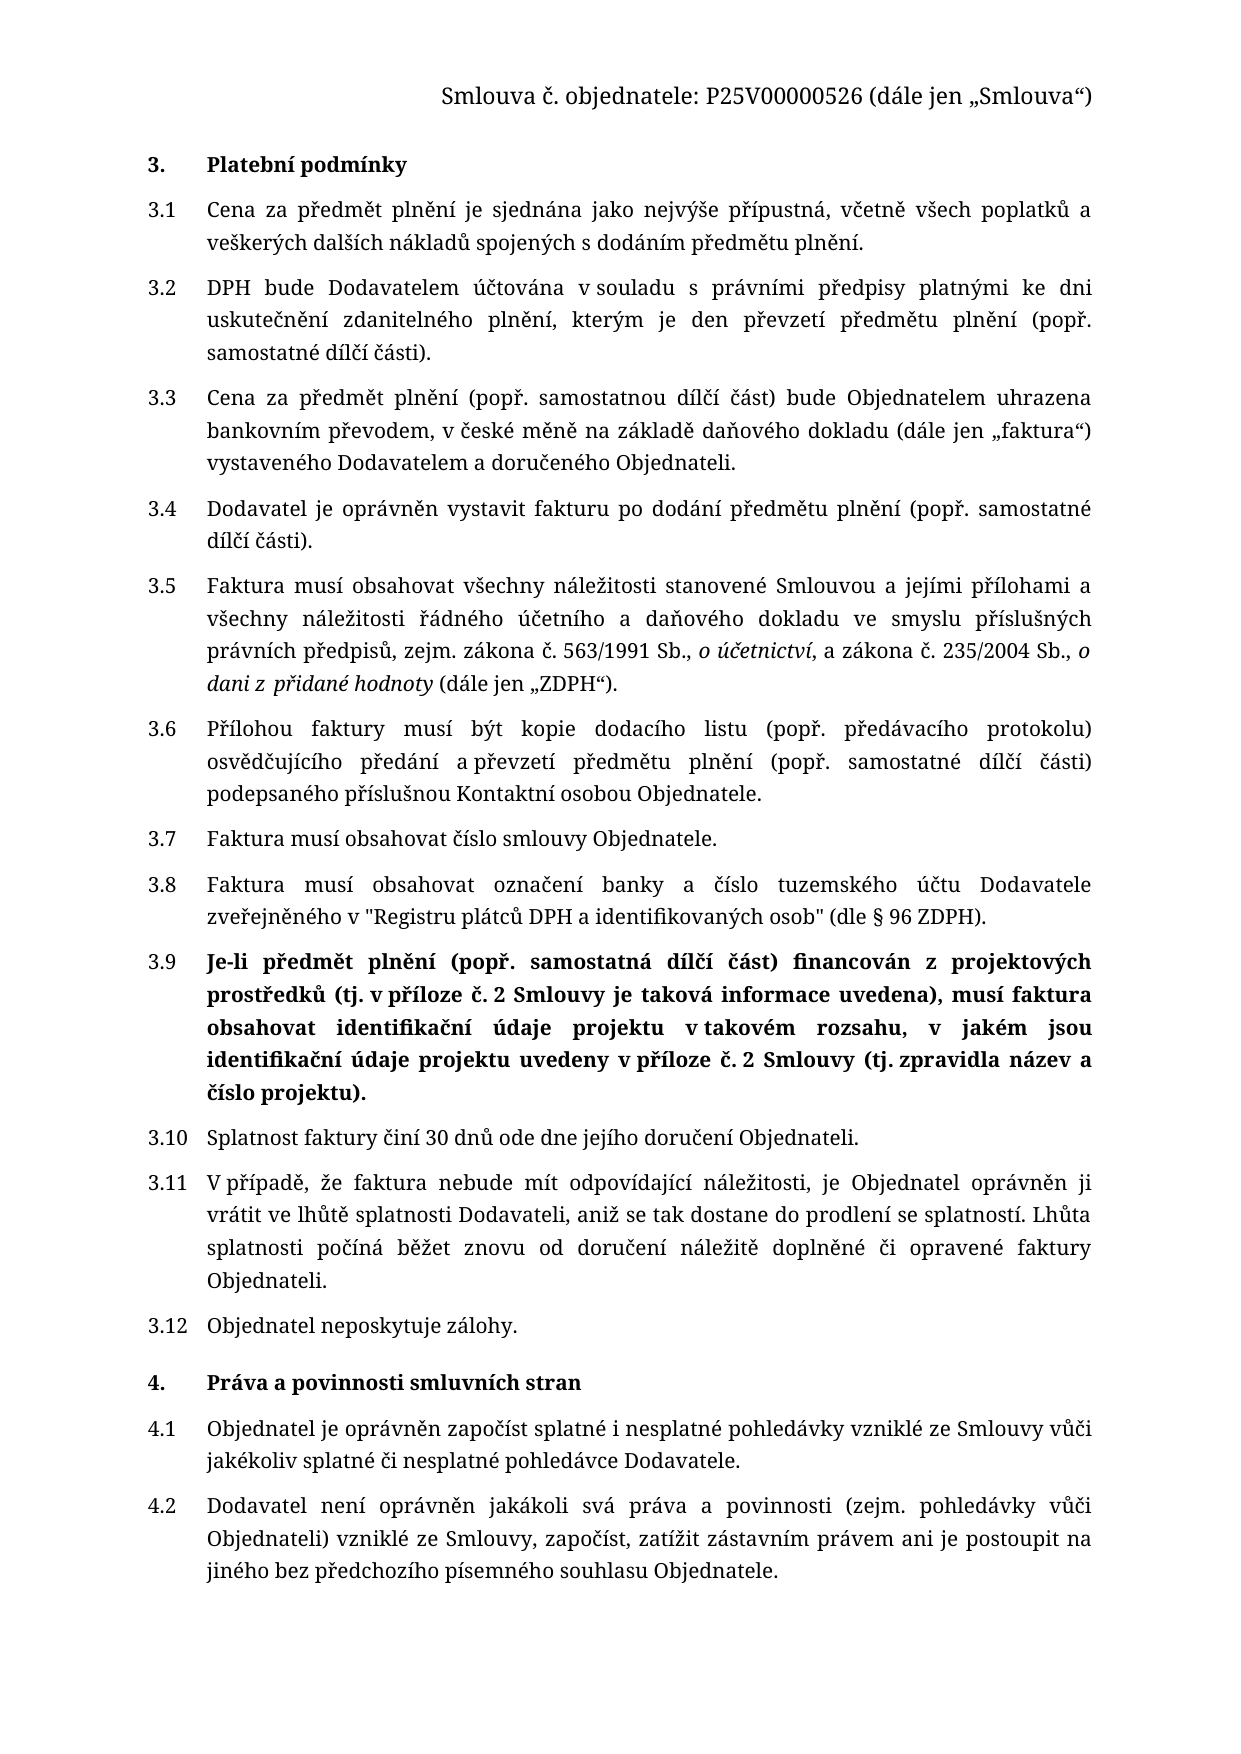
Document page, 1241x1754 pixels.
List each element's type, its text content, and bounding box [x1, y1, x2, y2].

list Objednatel je oprávněn započíst splatné i nesplatné pohledávky vzniklé ze Smlouvy vůči jakékoliv splatné či nesplatné pohledávce Dodavatele. [148, 1414, 1093, 1475]
list Cena za předmět plnění (popř. samostatnou dílčí část) bude Objednatelem uhrazena bankovním převodem, v české měně na základě daňového dokladu (dále jen „faktura“) vystaveného Dodavatelem a doručeného Objednateli. [148, 383, 1093, 477]
list Platební podmínky [148, 150, 1093, 179]
list Splatnost faktury činí 30 dnů ode dne jejího doručení Objednateli. [148, 1123, 1093, 1151]
list Faktura musí obsahovat všechny náležitosti stanovené Smlouvou a jejími přílohami a všechny náležitosti řádného účetního a daňového dokladu ve smyslu příslušných právních předpisů, zejm. zákona č. 563/1991 Sb., o účetnictví, a zákona č. 235/2004 Sb., o dani z přidané hodnoty (dále jen „ZDPH“). [148, 571, 1093, 698]
list V případě, že faktura nebude mít odpovídající náležitosti, je Objednatel oprávněn ji vrátit ve lhůtě splatnosti Dodavateli, aniž se tak dostane do prodlení se splatností. Lhůta splatnosti počíná běžet znovu od doručení náležitě doplněné či opravené faktury Objednateli. [148, 1168, 1093, 1294]
list Cena za předmět plnění je sjednána jako nejvýše přípustná, včetně všech poplatků a veškerých dalších nákladů spojených s dodáním předmětu plnění. [148, 195, 1093, 256]
list Práva a povinnosti smluvních stran [148, 1368, 1093, 1397]
list Dodavatel je oprávněn vystavit fakturu po dodání předmětu plnění (popř. samostatné dílčí části). [148, 494, 1093, 555]
list DPH bude Dodavatelem účtována v souladu s právními předpisy platnými ke dni uskutečnění zdanitelného plnění, kterým je den převzetí předmětu plnění (popř. samostatné dílčí části). [148, 273, 1093, 367]
list Dodavatel není oprávněn jakákoli svá práva a povinnosti (zejm. pohledávky vůči Objednateli) vzniklé ze Smlouvy, započíst, zatížit zástavním právem ani je postoupit na jiného bez předchozího písemného souhlasu Objednatele. [148, 1491, 1093, 1585]
list Objednatel neposkytuje zálohy. [148, 1311, 1093, 1339]
list Faktura musí obsahovat číslo smlouvy Objednatele. [148, 824, 1093, 853]
list Je-li předmět plnění (popř. samostatná dílčí část) financován z projektových prostředků (tj. v příloze č. 2 Smlouvy je taková informace uvedena), musí faktura obsahovat identifikační údaje projektu v takovém rozsahu, v jakém jsou identifikační údaje projektu uvedeny v příloze č. 2 Smlouvy (tj. zpravidla název a číslo projektu). [148, 947, 1093, 1106]
list Faktura musí obsahovat označení banky a číslo tuzemského účtu Dodavatele zveřejněného v "Registru plátců DPH a identifikovaných osob" (dle § 96 ZDPH). [148, 870, 1093, 931]
list Přílohou faktury musí být kopie dodacího listu (popř. předávacího protokolu) osvědčujícího předání a převzetí předmětu plnění (popř. samostatné dílčí části) podepsaného příslušnou Kontaktní osobou Objednatele. [148, 714, 1093, 808]
